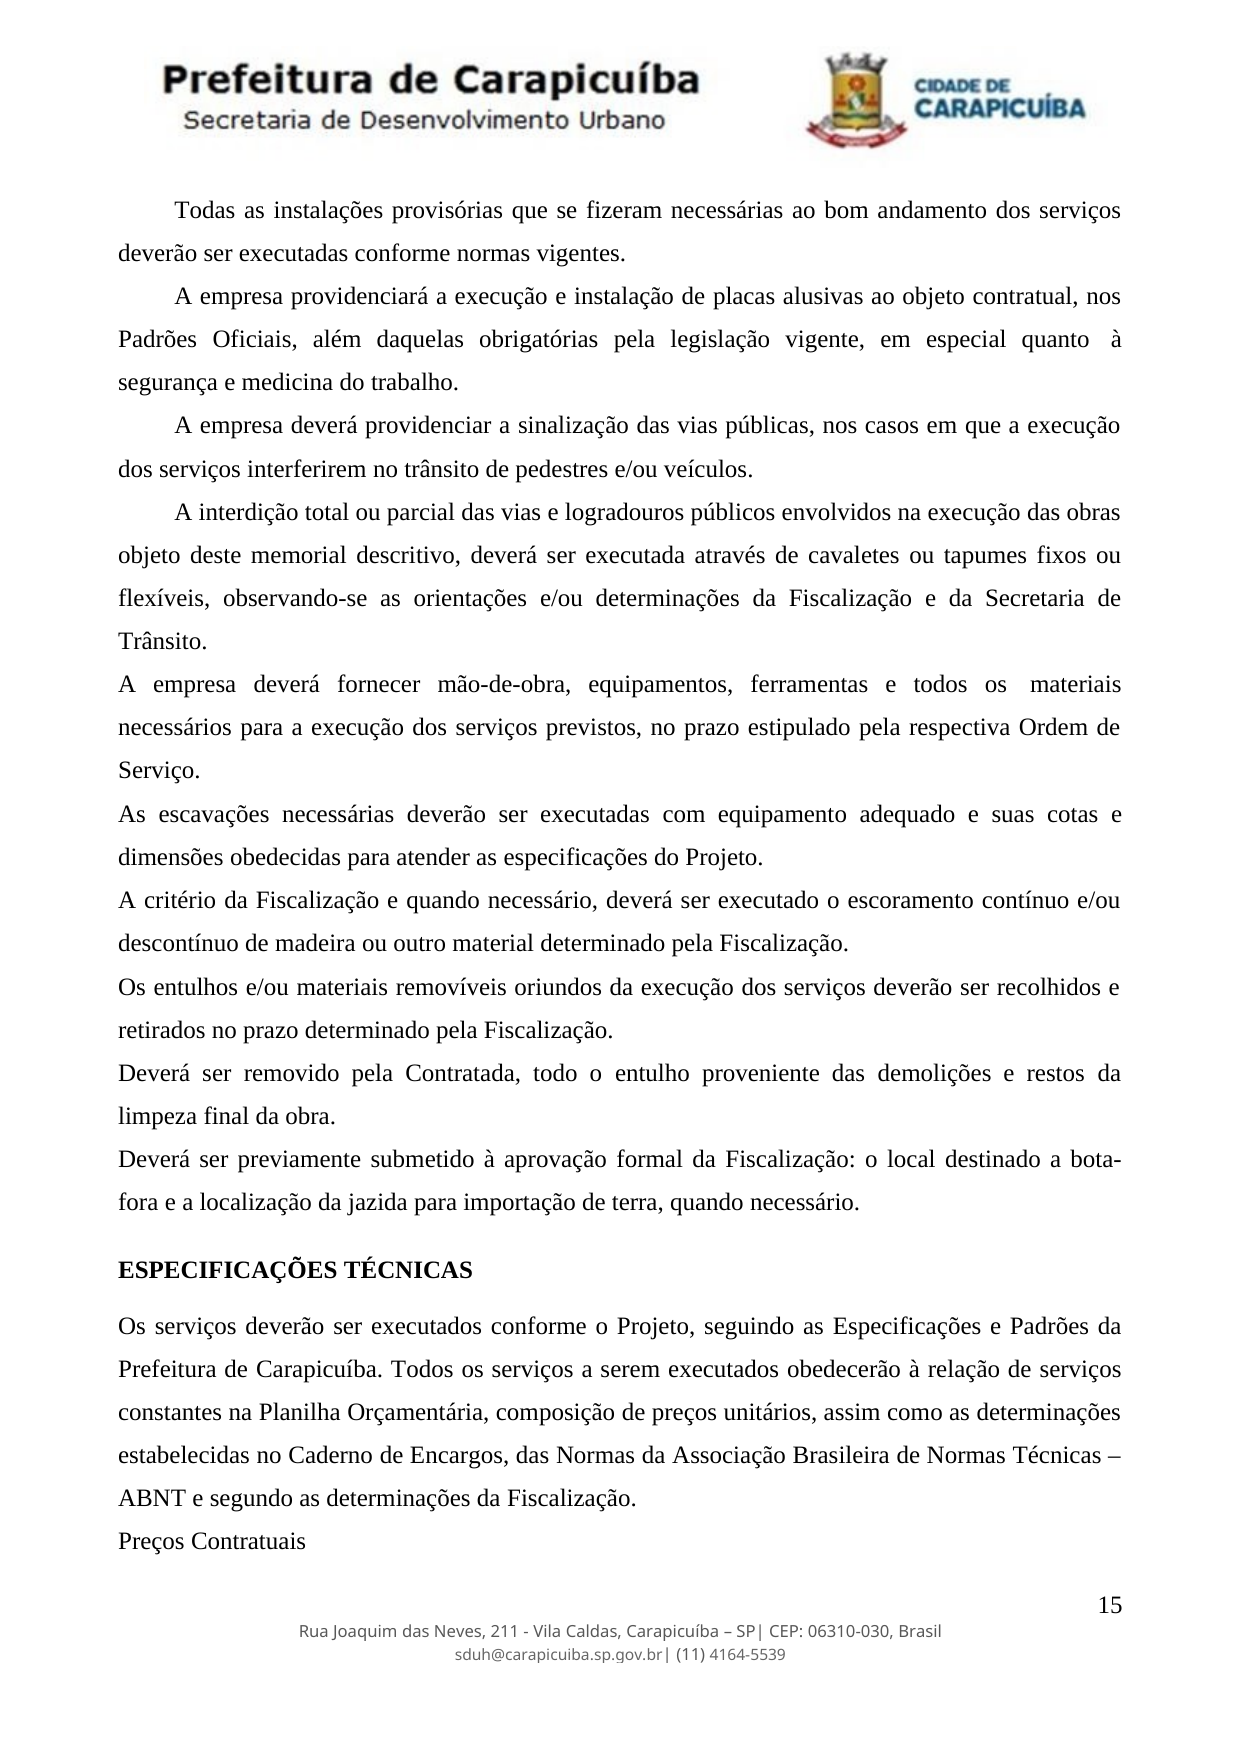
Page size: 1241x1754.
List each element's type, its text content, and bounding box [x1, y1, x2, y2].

text A empresa providenciará a execução e instalação de placas alusivas ao objeto contratual, nos Padrões Oficiais, além daquelas obrigatórias pela legislação vigente, em especial quanto à segurança e medicina do trabalho. [118, 281, 1122, 396]
text Os serviços deverão ser executados conforme o Projeto, seguindo as Especificações e Padrões da Prefeitura de Carapicuíba. Todos os serviços a serem executados obedecerão à relação de serviços constantes na Planilha Orçamentária, composição de preços unitários, assim como as determinações estabelecidas no Caderno de Encargos, das Normas da Associação Brasileira de Normas Técnicas – ABNT e segundo as determinações da Fiscalização. [118, 1311, 1122, 1512]
picture [144, 46, 1108, 168]
text A interdição total ou parcial das vias e logradouros públicos envolvidos na execução das obras objeto deste memorial descritivo, deverá ser executada através de cavaletes ou tapumes fixos ou flexíveis, observando-se as orientações e/ou determinações da Fiscalização e da Secretaria de Trânsito. [118, 497, 1122, 655]
text A critério da Fiscalização e quando necessário, deverá ser executado o escoramento contínuo e/ou descontínuo de madeira ou outro material determinado pela Fiscalização. [118, 885, 1121, 957]
text A empresa deverá providenciar a sinalização das vias públicas, nos casos em que a execução dos serviços interferirem no trânsito de pedestres e/ou veículos. [118, 411, 1122, 482]
text As escavações necessárias deverão ser executadas com equipamento adequado e suas cotas e dimensões obedecidas para atender as especificações do Projeto. [118, 799, 1122, 871]
text Preços Contratuais [118, 1526, 1134, 1555]
text Os entulhos e/ou materiais removíveis oriundos da execução dos serviços deverão ser recolhidos e retirados no prazo determinado pela Fiscalização. [118, 972, 1122, 1043]
text Deverá ser removido pela Contratada, todo o entulho proveniente das demolições e restos da limpeza final da obra. [118, 1058, 1121, 1130]
text A empresa deverá fornecer mão-de-obra, equipamentos, ferramentas e todos os materiais necessários para a execução dos serviços previstos, no prazo estipulado pela respectiva Ordem de Serviço. [118, 669, 1122, 784]
text Todas as instalações provisórias que se fizeram necessárias ao bom andamento dos serviços deverão ser executadas conforme normas vigentes. [118, 195, 1122, 267]
text Deverá ser previamente submetido à aprovação formal da Fiscalização: o local destinado a bota- fora e a localização da jazida para importação de terra, quando necessário. [118, 1144, 1122, 1216]
subtitle ESPECIFICAÇÕES TÉCNICAS [118, 1255, 1134, 1284]
